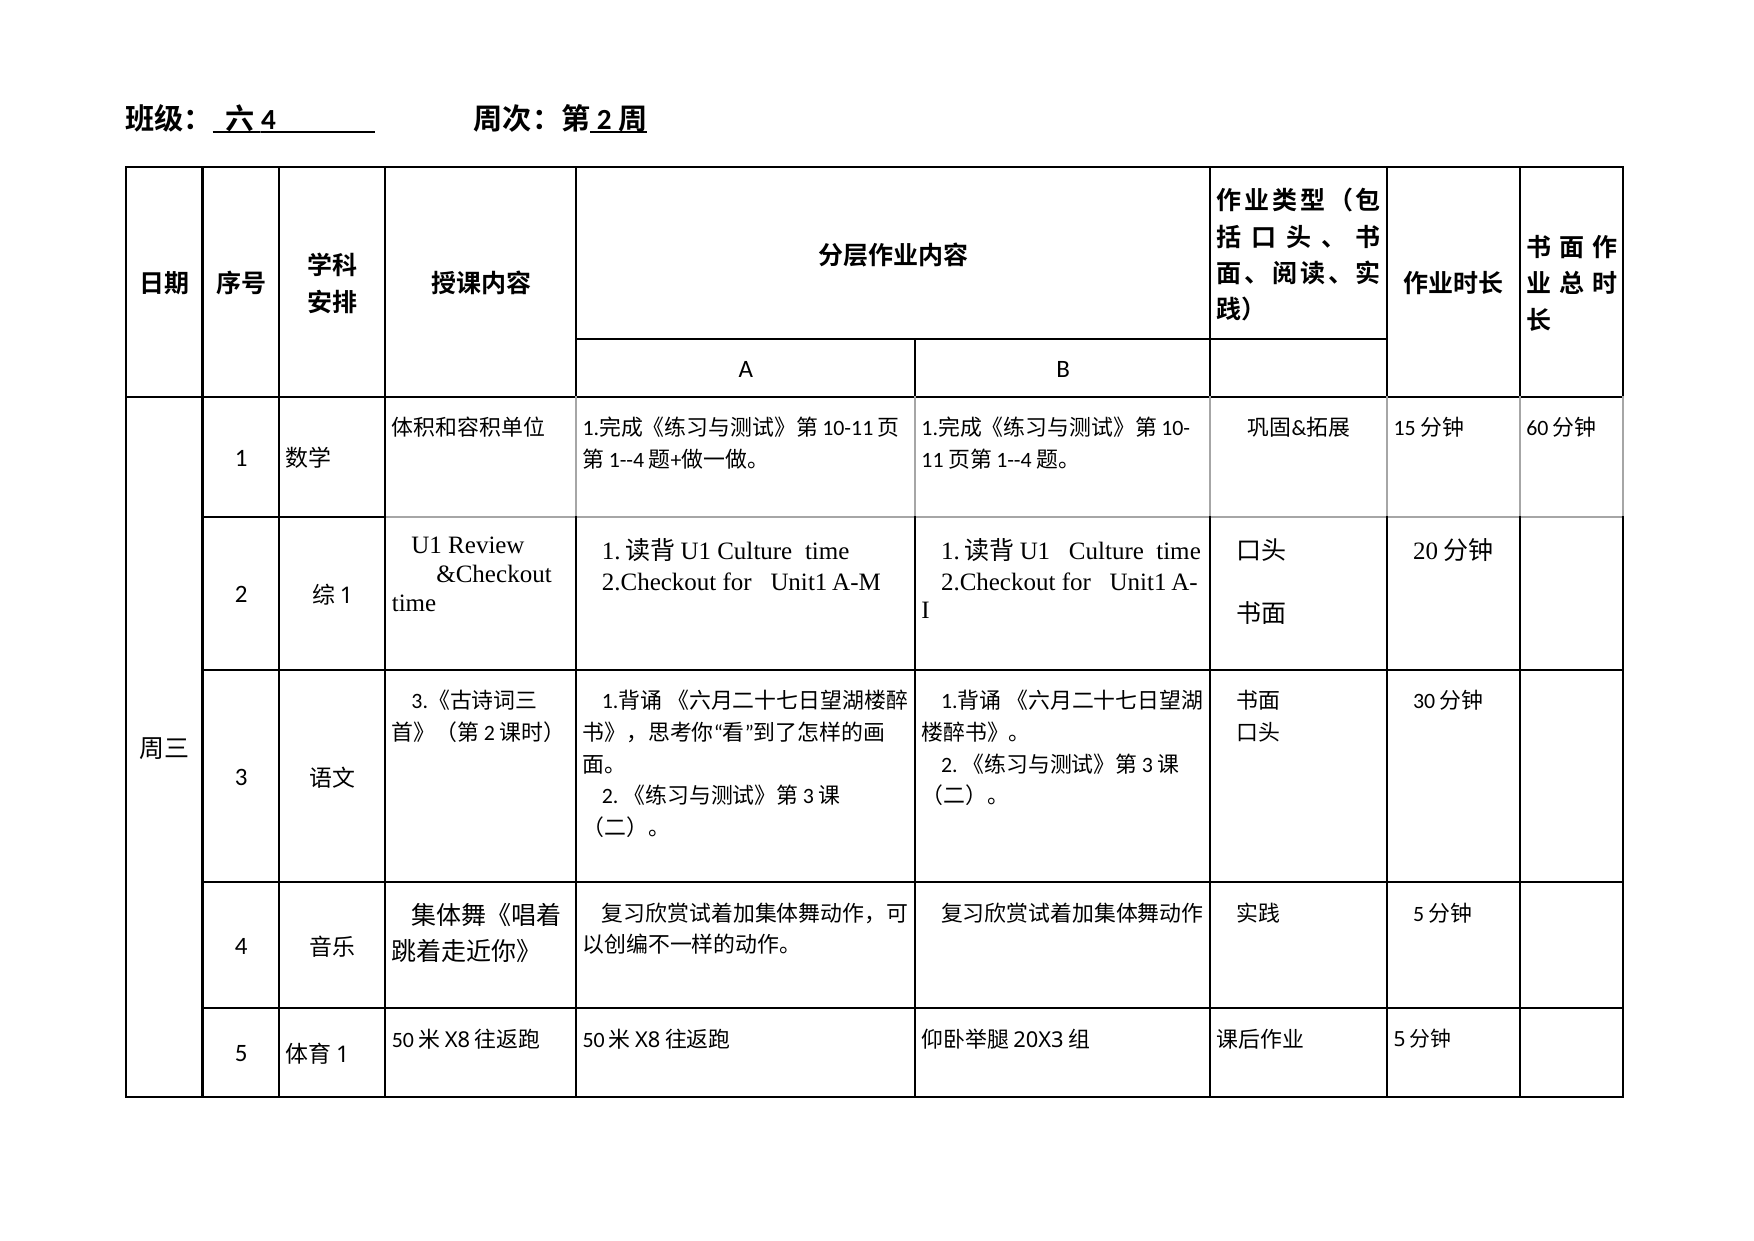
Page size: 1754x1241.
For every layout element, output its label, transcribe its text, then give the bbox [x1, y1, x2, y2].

table_cell 集体舞《唱着跳着走近你》 [386, 883, 575, 1007]
table_header 书面作业总时长 [1521, 168, 1622, 396]
table_cell 60分钟 [1521, 398, 1622, 516]
table_cell [1521, 883, 1622, 1007]
table_cell 实践 [1211, 883, 1386, 1007]
table_cell 课后作业 [1211, 1009, 1386, 1096]
table_header 作业时长 [1388, 168, 1519, 396]
table_cell 1.背诵 《六月二十七日望湖楼醉书》，思考你“看”到了怎样的画面。 2. 《练习与测试》第3课（二）。 [577, 671, 914, 881]
table_cell 5分钟 [1388, 1009, 1519, 1096]
table_cell 50米X8往返跑 [577, 1009, 914, 1096]
table_cell A [577, 340, 914, 396]
table_cell 口头 书面 [1211, 518, 1386, 669]
table_cell 体积和容积单位 [386, 398, 575, 516]
table_cell 30分钟 [1388, 671, 1519, 881]
table_cell 数学 [280, 398, 384, 516]
table_cell [1521, 1009, 1622, 1096]
table_cell 50米X8往返跑 [386, 1009, 575, 1096]
table_cell 1.背诵 《六月二十七日望湖楼醉书》。 2. 《练习与测试》第3课（二）。 [916, 671, 1209, 881]
table_cell 1 [204, 398, 278, 516]
table_header 序号 [204, 168, 278, 396]
table_cell 语文 [280, 671, 384, 881]
text 班级： 六4 周次：第 2 周 [125, 95, 1629, 138]
table_header 学科 安排 [280, 168, 384, 396]
table_cell [1521, 671, 1622, 881]
table_cell [1521, 518, 1622, 669]
table_cell 仰卧举腿20X3组 [916, 1009, 1209, 1096]
table_cell 4 [204, 883, 278, 1007]
table_cell 音乐 [280, 883, 384, 1007]
table_cell 3.《古诗词三首》（第2课时） [386, 671, 575, 881]
table_cell 复习欣赏试着加集体舞动作 [916, 883, 1209, 1007]
table_cell 3 [204, 671, 278, 881]
table_cell 综1 [280, 518, 384, 669]
table_cell 书面 口头 [1211, 671, 1386, 881]
table_cell 周三 [127, 398, 201, 1096]
table_cell 1.完成《练习与测试》第10-11页第1--4题+做一做。 [577, 398, 914, 516]
table_cell 1. 读背U1 Culture time 2.Checkout for Unit1 A-M [577, 518, 914, 669]
table_header 日期 [127, 168, 201, 396]
table_cell 1.完成《练习与测试》第10-11页第1--4题。 [916, 398, 1209, 516]
table_cell 5 [204, 1009, 278, 1096]
table_cell 体育1 [280, 1009, 384, 1096]
table_header 授课内容 [386, 168, 575, 396]
table_cell 巩固&拓展 [1211, 398, 1386, 516]
table_cell U1 Review &Checkout time [386, 518, 575, 669]
table_cell 15分钟 [1388, 398, 1519, 516]
table_cell 复习欣赏试着加集体舞动作，可以创编不一样的动作。 [577, 883, 914, 1007]
table_header 作业类型（包括口头、书面、阅读、实践） [1211, 168, 1386, 338]
table_header 分层作业内容 [577, 168, 1209, 338]
table_cell 2 [204, 518, 278, 669]
table_cell B [916, 340, 1209, 396]
table_cell [1211, 340, 1386, 396]
table_cell 5分钟 [1388, 883, 1519, 1007]
table_cell 20分钟 [1388, 518, 1519, 669]
table_cell 1. 读背U1 Culture time 2.Checkout for Unit1 A-I [916, 518, 1209, 669]
